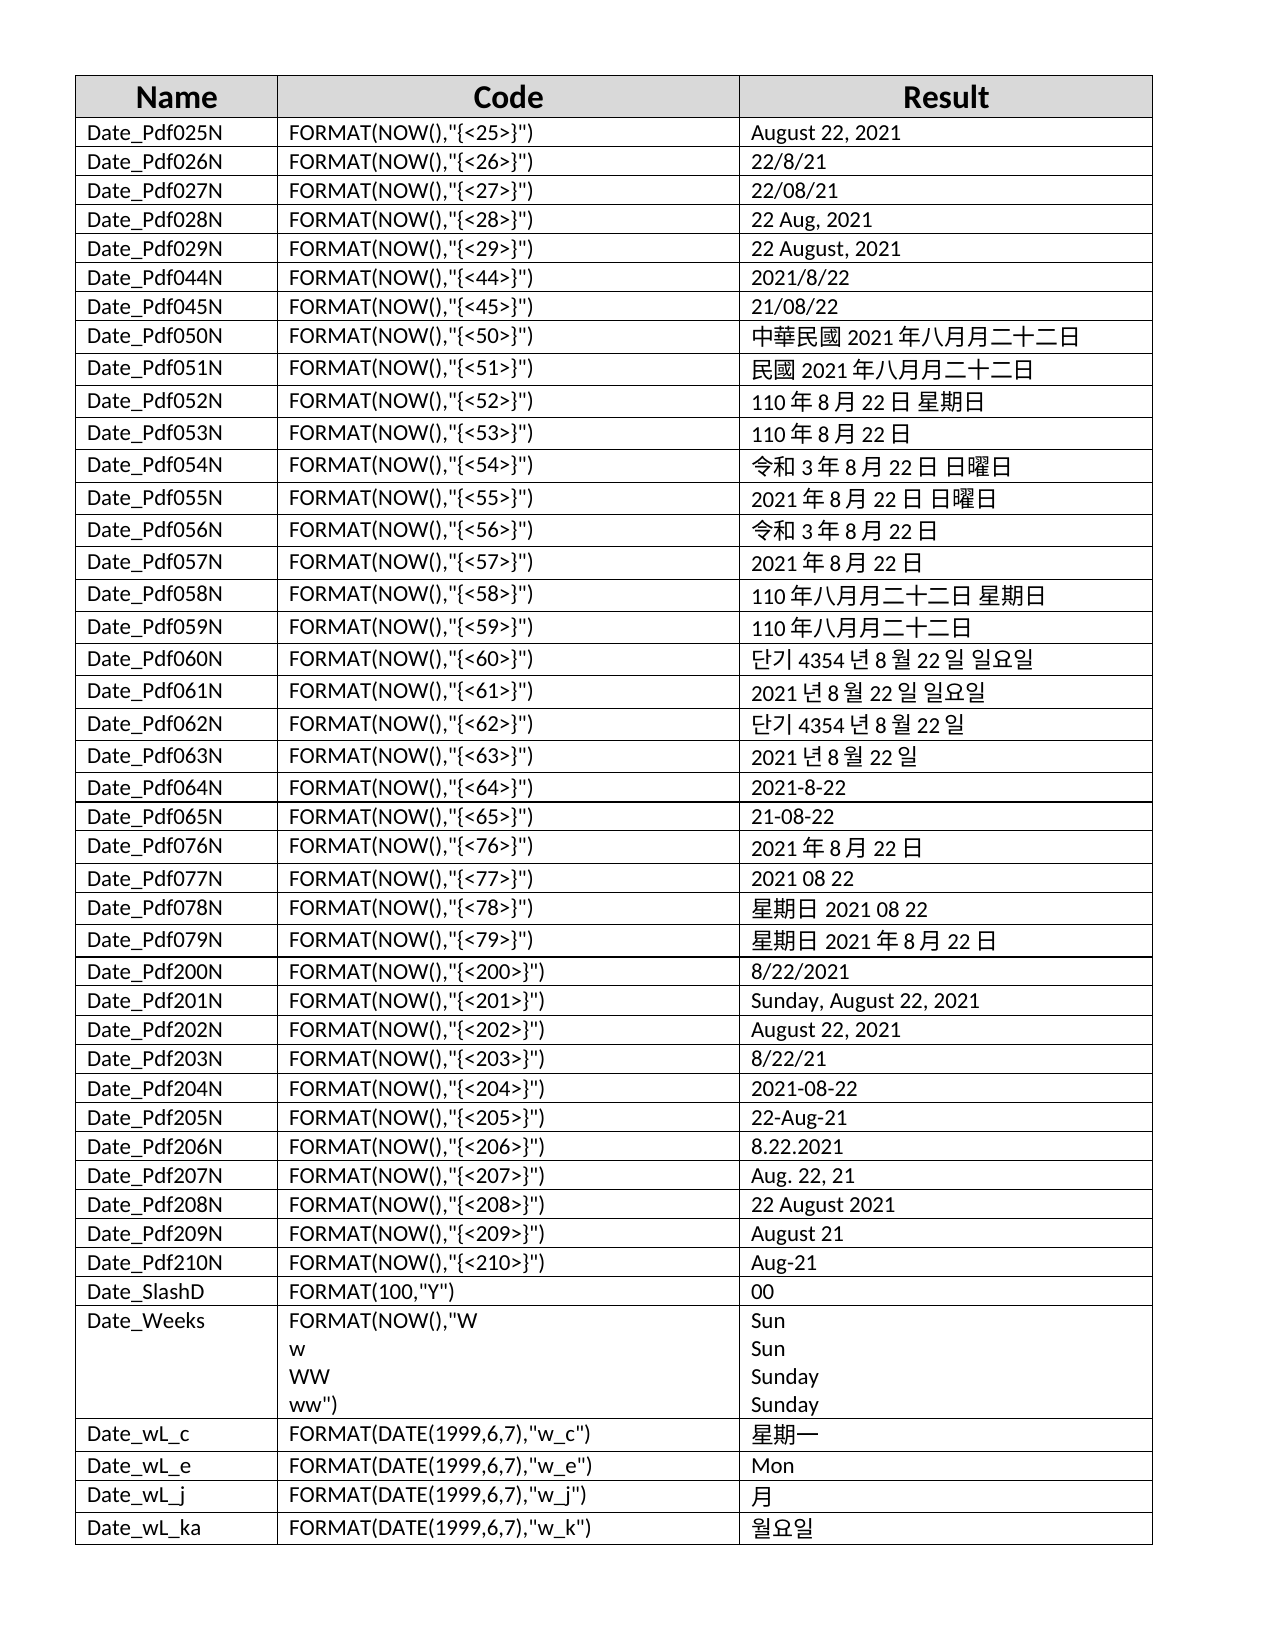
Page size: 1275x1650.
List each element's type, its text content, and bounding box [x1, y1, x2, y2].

table_cell FORMAT(NOW(),"{<28>}") [278, 205, 739, 233]
table_cell August 22, 2021 [740, 1016, 1152, 1043]
table_cell Aug. 22, 21 [740, 1161, 1152, 1189]
table_cell August 21 [740, 1219, 1152, 1247]
table_cell FORMAT(NOW(),"{<45>}") [278, 292, 739, 320]
table_cell Date_Pdf056N [76, 515, 277, 546]
table_cell Date_Pdf202N [76, 1016, 277, 1043]
table_cell FORMAT(NOW(),"{<206>}") [278, 1132, 739, 1160]
table_cell 단기 4354년8월22일 일요일 [740, 644, 1152, 675]
table_cell Date_Pdf061N [76, 676, 277, 708]
table_cell August 22, 2021 [740, 118, 1152, 146]
table_cell Date_Pdf064N [76, 773, 277, 801]
table_cell 월요일 [740, 1513, 1152, 1544]
table_cell 21/08/22 [740, 292, 1152, 320]
table_cell FORMAT(NOW(),"{<50>}") [278, 321, 739, 352]
table_cell 22 Aug, 2021 [740, 205, 1152, 233]
table_cell 星期一 [740, 1419, 1152, 1451]
table_cell 月 [740, 1481, 1152, 1512]
table_cell FORMAT(NOW(),"{<205>}") [278, 1103, 739, 1131]
table_cell FORMAT(NOW(),"{<63>}") [278, 741, 739, 772]
table_cell FORMAT(NOW(),"{<56>}") [278, 515, 739, 546]
table_header Result [740, 76, 1152, 117]
table_cell Date_Pdf206N [76, 1132, 277, 1160]
table_cell FORMAT(NOW(),"{<200>}") [278, 958, 739, 985]
table_cell 星期日 2021 08 22 [740, 893, 1152, 924]
table_cell 22/8/21 [740, 147, 1152, 175]
table_cell 22 August 2021 [740, 1190, 1152, 1218]
table_cell FORMAT(NOW(),"{<204>}") [278, 1074, 739, 1102]
table_cell Date_wL_c [76, 1419, 277, 1451]
table_cell Date_Pdf028N [76, 205, 277, 233]
table_cell FORMAT(DATE(1999,6,7),"w_j") [278, 1481, 739, 1512]
table_cell 8/22/21 [740, 1045, 1152, 1073]
table_cell 8.22.2021 [740, 1132, 1152, 1160]
table_cell FORMAT(NOW(),"{<54>}") [278, 450, 739, 482]
table_cell Date_Pdf205N [76, 1103, 277, 1131]
table_cell FORMAT(NOW(),"{<29>}") [278, 234, 739, 262]
table_cell 110年8月22日 星期日 [740, 386, 1152, 417]
table_cell Date_Pdf078N [76, 893, 277, 924]
table_cell Date_Pdf052N [76, 386, 277, 417]
table_cell Date_Pdf027N [76, 176, 277, 204]
table_cell 단기 4354년8월22일 [740, 709, 1152, 740]
table_cell 2021년8월22일 [740, 741, 1152, 772]
table_cell Date_Pdf209N [76, 1219, 277, 1247]
table_cell 110年八月月二十二日 星期日 [740, 580, 1152, 611]
table_cell FORMAT(NOW(),"{<53>}") [278, 418, 739, 449]
table_cell Date_SlashD [76, 1277, 277, 1305]
table_cell FORMAT(NOW(),"{<27>}") [278, 176, 739, 204]
table_cell Date_Pdf050N [76, 321, 277, 352]
table_cell Date_Pdf210N [76, 1248, 277, 1276]
table_cell Date_Pdf204N [76, 1074, 277, 1102]
table_cell Date_Pdf079N [76, 925, 277, 956]
table_cell FORMAT(NOW(),"{<203>}") [278, 1045, 739, 1073]
table_cell FORMAT(NOW(),"{<202>}") [278, 1016, 739, 1043]
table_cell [278, 1513, 739, 1544]
table_cell FORMAT(NOW(),"{<62>}") [278, 709, 739, 740]
table_cell 2021年8月22日 [740, 831, 1152, 863]
table_cell 2021/8/22 [740, 263, 1152, 291]
table_cell FORMAT(NOW(),"{<57>}") [278, 547, 739, 578]
table_cell 星期日 2021年8月22日 [740, 925, 1152, 956]
table_cell Date_Pdf053N [76, 418, 277, 449]
table_cell FORMAT(NOW(),"{<44>}") [278, 263, 739, 291]
table_cell 2021-08-22 [740, 1074, 1152, 1102]
table_cell Date_Pdf060N [76, 644, 277, 675]
table_cell Date_Pdf057N [76, 547, 277, 578]
table_cell FORMAT(NOW(),"{<210>}") [278, 1248, 739, 1276]
table_cell 110年8月22日 [740, 418, 1152, 449]
table_cell 中華民國2021年八月月二十二日 [740, 321, 1152, 352]
table_cell Date_Pdf207N [76, 1161, 277, 1189]
table_cell Date_Pdf029N [76, 234, 277, 262]
table_cell Date_Pdf065N [76, 803, 277, 830]
table_header Name [76, 76, 277, 117]
table_cell FORMAT(NOW(),"{<61>}") [278, 676, 739, 708]
table_cell 2021年8月22日 [740, 547, 1152, 578]
table_cell Date_Pdf208N [76, 1190, 277, 1218]
table_cell FORMAT(100,"Y") [278, 1277, 739, 1305]
table_cell FORMAT(NOW(),"{<25>}") [278, 118, 739, 146]
table_cell FORMAT(NOW(),"{<76>}") [278, 831, 739, 863]
table_cell FORMAT(NOW(),"{<77>}") [278, 864, 739, 892]
table_cell FORMAT(NOW(),"W w WW ww") [278, 1306, 739, 1418]
table_cell Mon [740, 1452, 1152, 1479]
table_cell FORMAT(NOW(),"{<79>}") [278, 925, 739, 956]
table_cell Date_wL_j [76, 1481, 277, 1512]
table_cell 2021 08 22 [740, 864, 1152, 892]
table_cell Date_Pdf055N [76, 483, 277, 514]
table_cell FORMAT(NOW(),"{<52>}") [278, 386, 739, 417]
table_cell 2021-8-22 [740, 773, 1152, 801]
table_cell Date_Pdf051N [76, 354, 277, 385]
table_cell FORMAT(NOW(),"{<209>}") [278, 1219, 739, 1247]
table_cell FORMAT(DATE(1999,6,7),"w_c") [278, 1419, 739, 1451]
table_cell 110年八月月二十二日 [740, 612, 1152, 643]
table_cell Sunday, August 22, 2021 [740, 986, 1152, 1014]
table_cell FORMAT(NOW(),"{<26>}") [278, 147, 739, 175]
table_cell Date_Pdf059N [76, 612, 277, 643]
table_cell 令和3年8月22日 日曜日 [740, 450, 1152, 482]
table_cell Date_Pdf203N [76, 1045, 277, 1073]
table_cell Date_Pdf076N [76, 831, 277, 863]
table_cell Date_Pdf200N [76, 958, 277, 985]
table_cell Date_wL_ka [76, 1513, 277, 1544]
table_cell Date_Weeks [76, 1306, 277, 1418]
table_cell 21-08-22 [740, 803, 1152, 830]
table_cell Date_Pdf063N [76, 741, 277, 772]
table_cell Date_Pdf062N [76, 709, 277, 740]
table_cell Date_Pdf054N [76, 450, 277, 482]
table_cell Date_Pdf077N [76, 864, 277, 892]
table_cell Date_Pdf201N [76, 986, 277, 1014]
table_cell 2021年8月22日 日曜日 [740, 483, 1152, 514]
table_cell Date_Pdf025N [76, 118, 277, 146]
table_cell FORMAT(NOW(),"{<55>}") [278, 483, 739, 514]
table_cell 22 August, 2021 [740, 234, 1152, 262]
table_header Code [278, 76, 739, 117]
table_cell FORMAT(NOW(),"{<201>}") [278, 986, 739, 1014]
table_cell Date_Pdf026N [76, 147, 277, 175]
table_cell FORMAT(NOW(),"{<64>}") [278, 773, 739, 801]
table_cell 民國2021年八月月二十二日 [740, 354, 1152, 385]
table_cell Date_wL_e [76, 1452, 277, 1479]
table_cell FORMAT(DATE(1999,6,7),"w_e") [278, 1452, 739, 1479]
table_cell FORMAT(NOW(),"{<208>}") [278, 1190, 739, 1218]
table_cell 8/22/2021 [740, 958, 1152, 985]
table_cell 2021년8월22일 일요일 [740, 676, 1152, 708]
table_cell Date_Pdf044N [76, 263, 277, 291]
table_cell Aug-21 [740, 1248, 1152, 1276]
table_cell Sun Sun Sunday Sunday [740, 1306, 1152, 1418]
table_cell FORMAT(NOW(),"{<65>}") [278, 803, 739, 830]
table_cell FORMAT(NOW(),"{<78>}") [278, 893, 739, 924]
table_cell Date_Pdf045N [76, 292, 277, 320]
table_cell FORMAT(NOW(),"{<60>}") [278, 644, 739, 675]
table_cell Date_Pdf058N [76, 580, 277, 611]
table_cell FORMAT(NOW(),"{<51>}") [278, 354, 739, 385]
table_cell 00 [740, 1277, 1152, 1305]
table_cell FORMAT(NOW(),"{<59>}") [278, 612, 739, 643]
table_cell 令和3年8月22日 [740, 515, 1152, 546]
table_cell 22-Aug-21 [740, 1103, 1152, 1131]
table_cell FORMAT(NOW(),"{<58>}") [278, 580, 739, 611]
table_cell 22/08/21 [740, 176, 1152, 204]
table_cell FORMAT(NOW(),"{<207>}") [278, 1161, 739, 1189]
